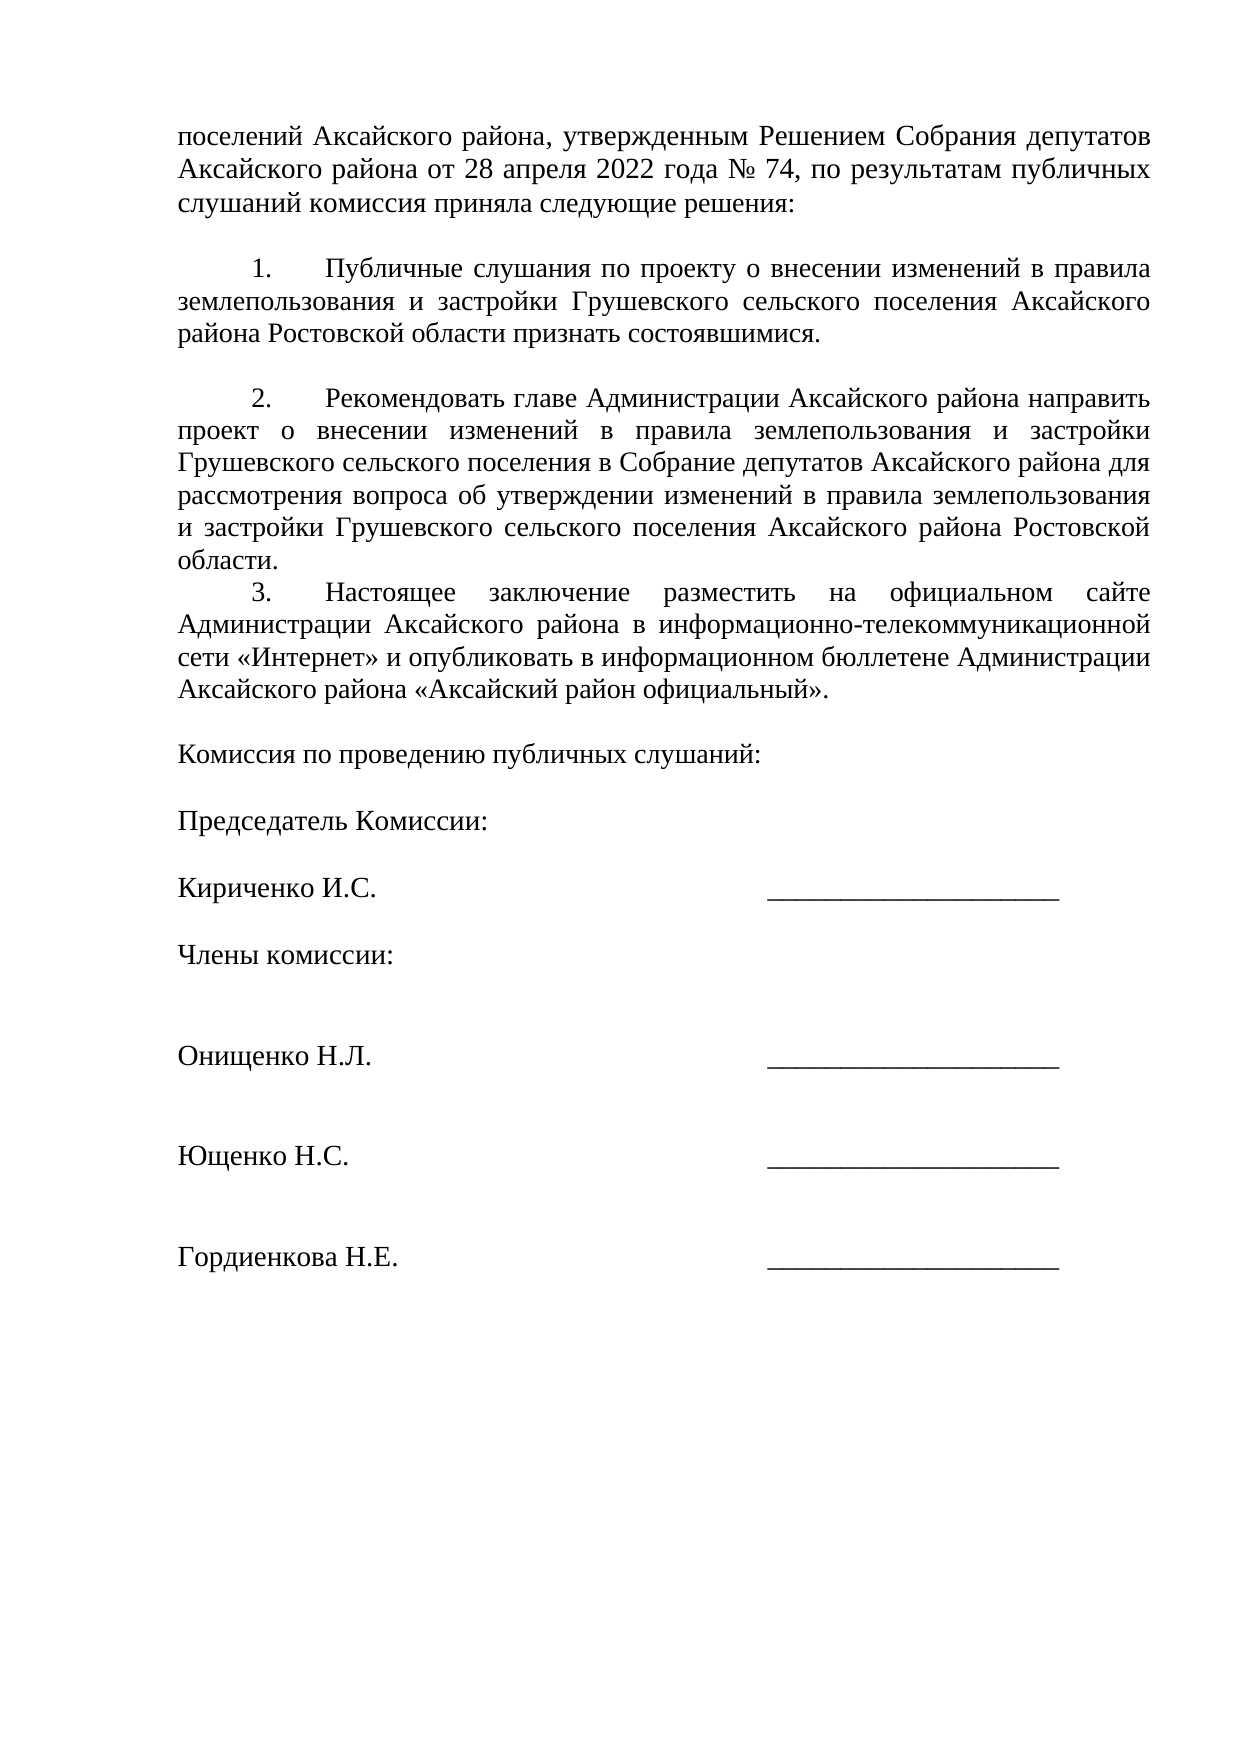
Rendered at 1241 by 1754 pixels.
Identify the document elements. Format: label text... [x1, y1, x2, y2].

list Рекомендовать главе Администрации Аксайского района направить проект о внесении изменений в правила землепользования и застройки Грушевского сельского поселения в Собрание депутатов Аксайского района для рассмотрения вопроса об утверждении изменений в правила землепользования и застройки Грушевского сельского поселения Аксайского района Ростовской области. [177, 381, 1152, 575]
text Гордиенкова Н.Е. ____________________ [177, 1239, 1152, 1273]
text Онищенко Н.Л. ____________________ [177, 1038, 1152, 1071]
list Публичные слушания по проекту о внесении изменений в правила землепользования и застройки Грушевского сельского поселения Аксайского района Ростовской области признать состоявшимися. [177, 251, 1152, 348]
text Председатель Комиссии: [177, 803, 1152, 837]
text Ющенко Н.С. ____________________ [177, 1138, 1152, 1172]
text Кириченко И.С. ____________________ [177, 870, 1152, 904]
list Настоящее заключение разместить на официальном сайте Администрации Аксайского района в информационно-телекоммуникационной сети «Интернет» и опубликовать в информационном бюллетене Администрации Аксайского района «Аксайский район официальный». [177, 575, 1152, 705]
text Комиссия по проведению публичных слушаний: [177, 737, 1152, 769]
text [177, 118, 1152, 219]
text Члены комиссии: [177, 937, 1152, 971]
